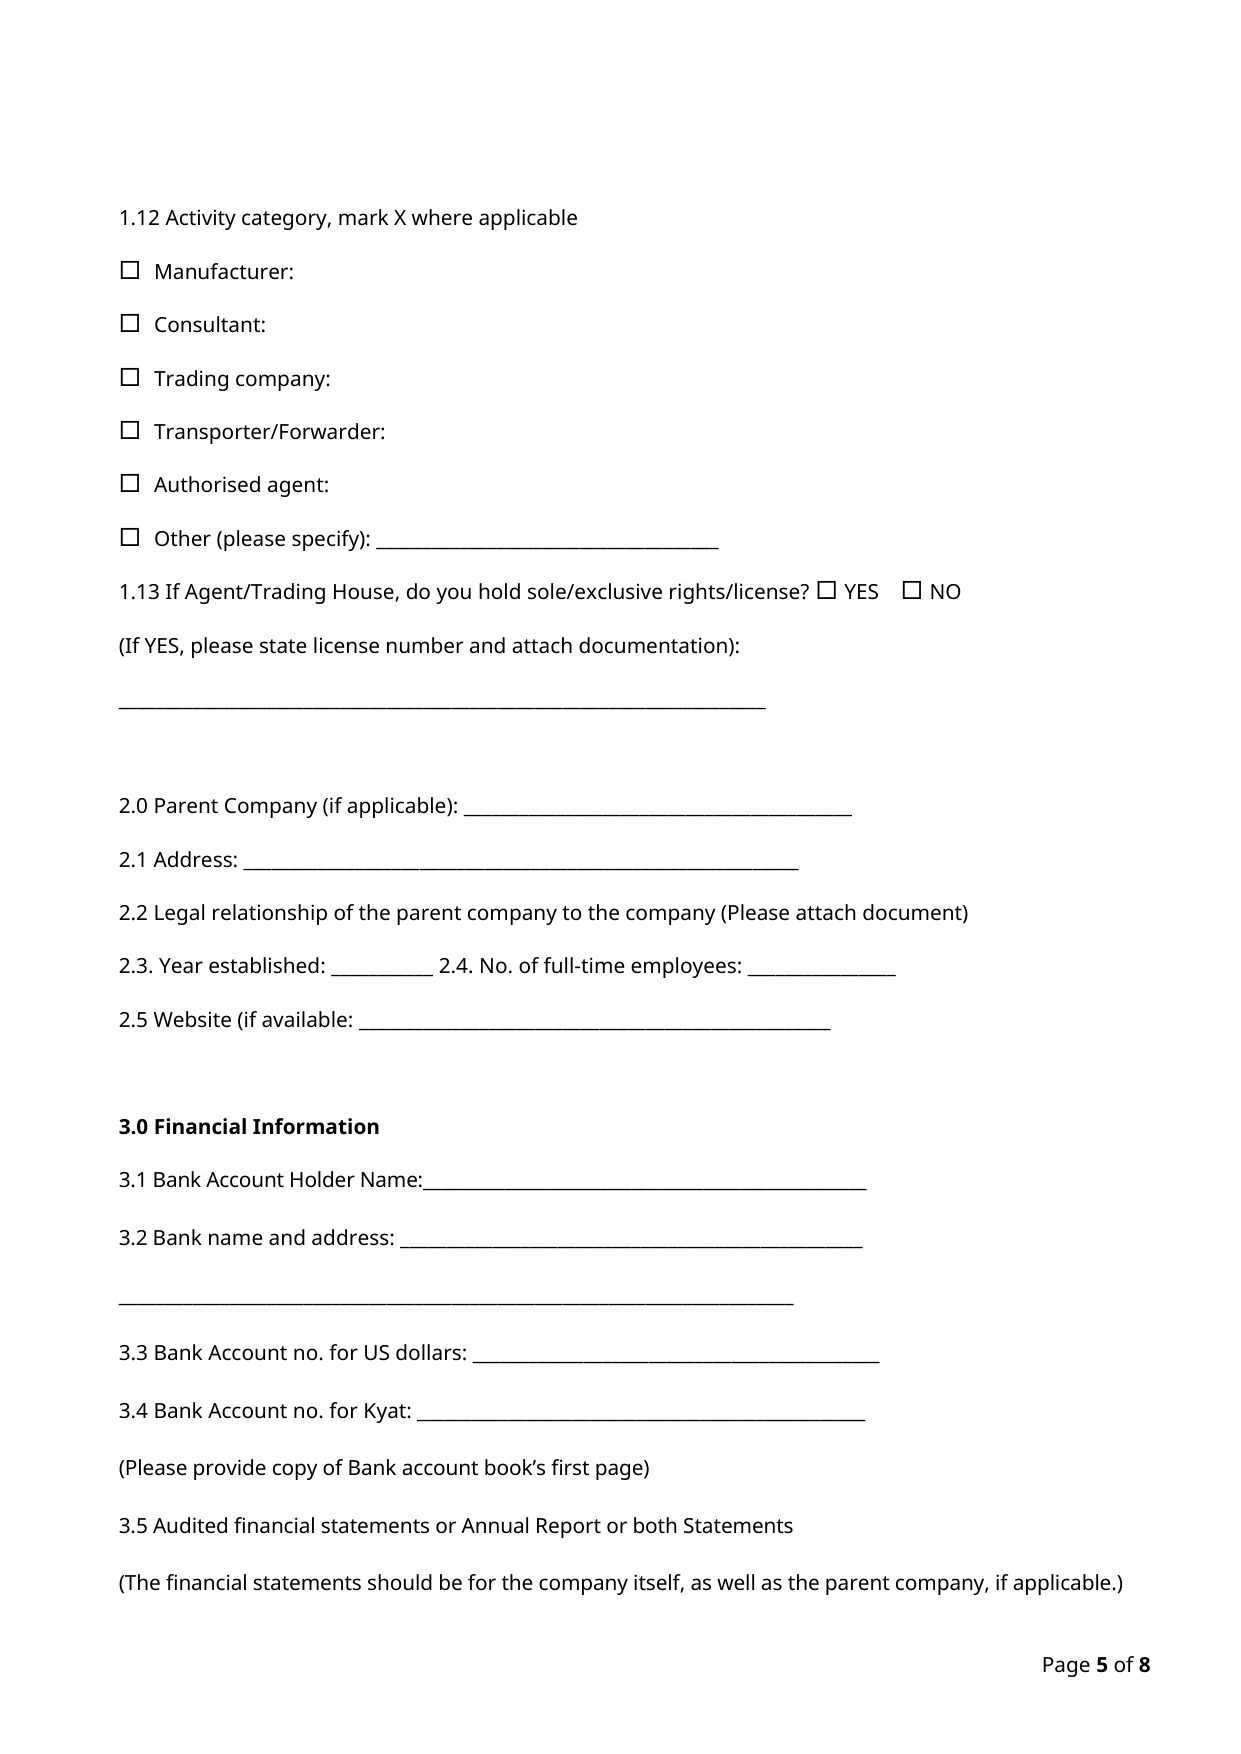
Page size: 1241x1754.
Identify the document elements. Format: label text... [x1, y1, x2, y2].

text ______________________________________________________________________ [118, 684, 1150, 713]
text (If YES, please state license number and attach documentation): [118, 631, 1150, 659]
text 2.3. Year established: ___________ 2.4. No. of full-time employees: ________________ [118, 952, 1150, 980]
text 3.5 Audited financial statements or Annual Report or both Statements [118, 1511, 1150, 1539]
text Consultant: [118, 310, 1150, 339]
text _________________________________________________________________________ [118, 1281, 1150, 1309]
text Manufacturer: [118, 257, 1150, 285]
text Authorised agent: [118, 471, 1150, 499]
text 3.2 Bank name and address: __________________________________________________ [118, 1223, 1150, 1251]
text Transporter/Forwarder: [118, 417, 1150, 446]
text (Please provide copy of Bank account book’s first page) [118, 1453, 1150, 1482]
text (The financial statements should be for the company itself, as well as the parent company, if applicable.) [118, 1568, 1150, 1597]
text 2.0 Parent Company (if applicable): __________________________________________ [118, 791, 1150, 820]
text 1.13 If Agent/Trading House, do you hold sole/exclusive rights/license? YES NO [118, 577, 1150, 606]
text Other (please specify): _____________________________________ [118, 524, 1150, 552]
text 3.4 Bank Account no. for Kyat: _________________________________________________ [118, 1396, 1150, 1424]
text 2.1 Address: ____________________________________________________________ [118, 845, 1150, 873]
text Trading company: [118, 364, 1150, 392]
text 3.1 Bank Account Holder Name:_________________________________________________ [118, 1165, 1150, 1194]
text 3.0 Financial Information [118, 1112, 1150, 1140]
text 3.3 Bank Account no. for US dollars: ____________________________________________ [118, 1338, 1150, 1367]
text 2.2 Legal relationship of the parent company to the company (Please attach document) [118, 898, 1150, 927]
text 1.12 Activity category, mark X where applicable [118, 203, 1150, 232]
text 2.5 Website (if available: ___________________________________________________ [118, 1005, 1150, 1033]
